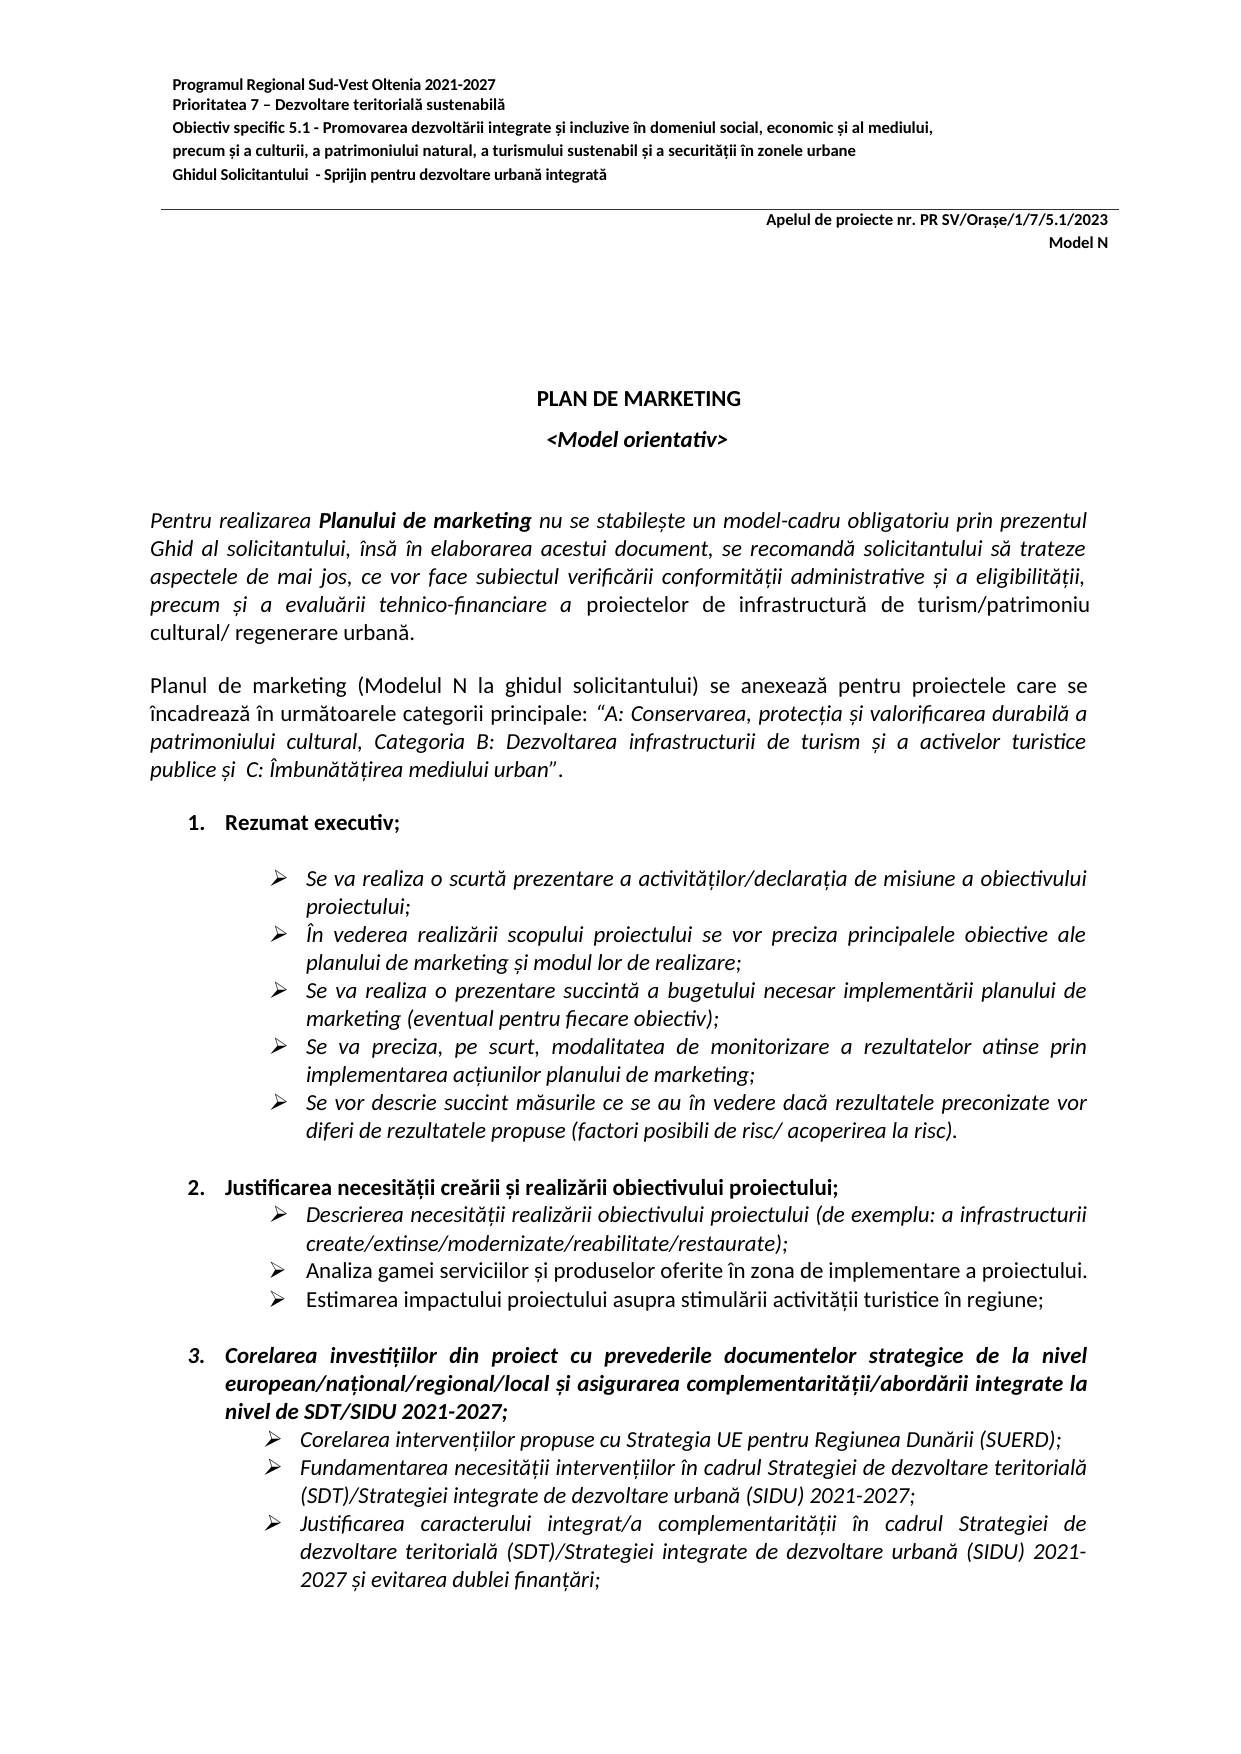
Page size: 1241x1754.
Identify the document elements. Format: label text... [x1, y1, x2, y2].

list Rezumat executiv; [187, 808, 1090, 836]
list Se va preciza, pe scurt, modalitatea de monitorizare a rezultatelor atinse prin implementarea acţiunilor planului de marketing; [268, 1032, 1090, 1088]
list Fundamentarea necesității intervențiilor în cadrul Strategiei de dezvoltare teritorială (SDT)/Strategiei integrate de dezvoltare urbană (SIDU) 2021-2027; [262, 1453, 1090, 1509]
list În vederea realizării scopului proiectului se vor preciza principalele obiective ale planului de marketing și modul lor de realizare; [268, 920, 1090, 976]
subtitle PLAN DE MARKETING [187, 384, 1090, 413]
text <Model orientativ> [150, 425, 1090, 453]
list Corelarea intervențiilor propuse cu Strategia UE pentru Regiunea Dunării (SUERD); [262, 1425, 1090, 1453]
list Estimarea impactului proiectului asupra stimulării activității turistice în regiune; [268, 1285, 1090, 1313]
text Pentru realizarea Planului de marketing nu se stabilește un model-cadru obligatoriu prin prezentul Ghid al solicitantului, însă în elaborarea acestui document, se recomandă solicitantului să trateze aspectele de mai jos, ce vor face subiectul verificării conformităţii administrative și a eligibilităţii, precum și a evaluării tehnico-financiare a proiectelor de infrastructură de turism/patrimoniu cultural/ regenerare urbană. [150, 506, 1090, 646]
list Justificarea necesității creării și realizării obiectivului proiectului; [187, 1173, 1090, 1201]
list Se vor descrie succint măsurile ce se au în vedere dacă rezultatele preconizate vor diferi de rezultatele propuse (factori posibili de risc/ acoperirea la risc). [268, 1088, 1090, 1144]
list Corelarea investițiilor din proiect cu prevederile documentelor strategice de la nivel european/naţional/regional/local și asigurarea complementarităţii/abordării integrate la nivel de SDT/SIDU 2021-2027; [187, 1341, 1090, 1425]
text Planul de marketing (Modelul N la ghidul solicitantului) se anexează pentru proiectele care se încadrează în următoarele categorii principale: “A: Conservarea, protecția și valorificarea durabilă a patrimoniului cultural, Categoria B: Dezvoltarea infrastructurii de turism și a activelor turistice publice și C: Îmbunătățirea mediului urban”. [150, 671, 1090, 783]
list Justificarea caracterului integrat/a complementarităţii în cadrul Strategiei de dezvoltare teritorială (SDT)/Strategiei integrate de dezvoltare urbană (SIDU) 2021-2027 și evitarea dublei finanţări; [262, 1509, 1090, 1593]
list Se va realiza o scurtă prezentare a activităţilor/declaraţia de misiune a obiectivului proiectului; [268, 864, 1090, 920]
list Descrierea necesității realizării obiectivului proiectului (de exemplu: a infrastructurii create/extinse/modernizate/reabilitate/restaurate); [268, 1201, 1090, 1257]
list Se va realiza o prezentare succintă a bugetului necesar implementării planului de marketing (eventual pentru fiecare obiectiv); [268, 976, 1090, 1032]
list Analiza gamei serviciilor şi produselor oferite în zona de implementare a proiectului. [268, 1257, 1090, 1285]
